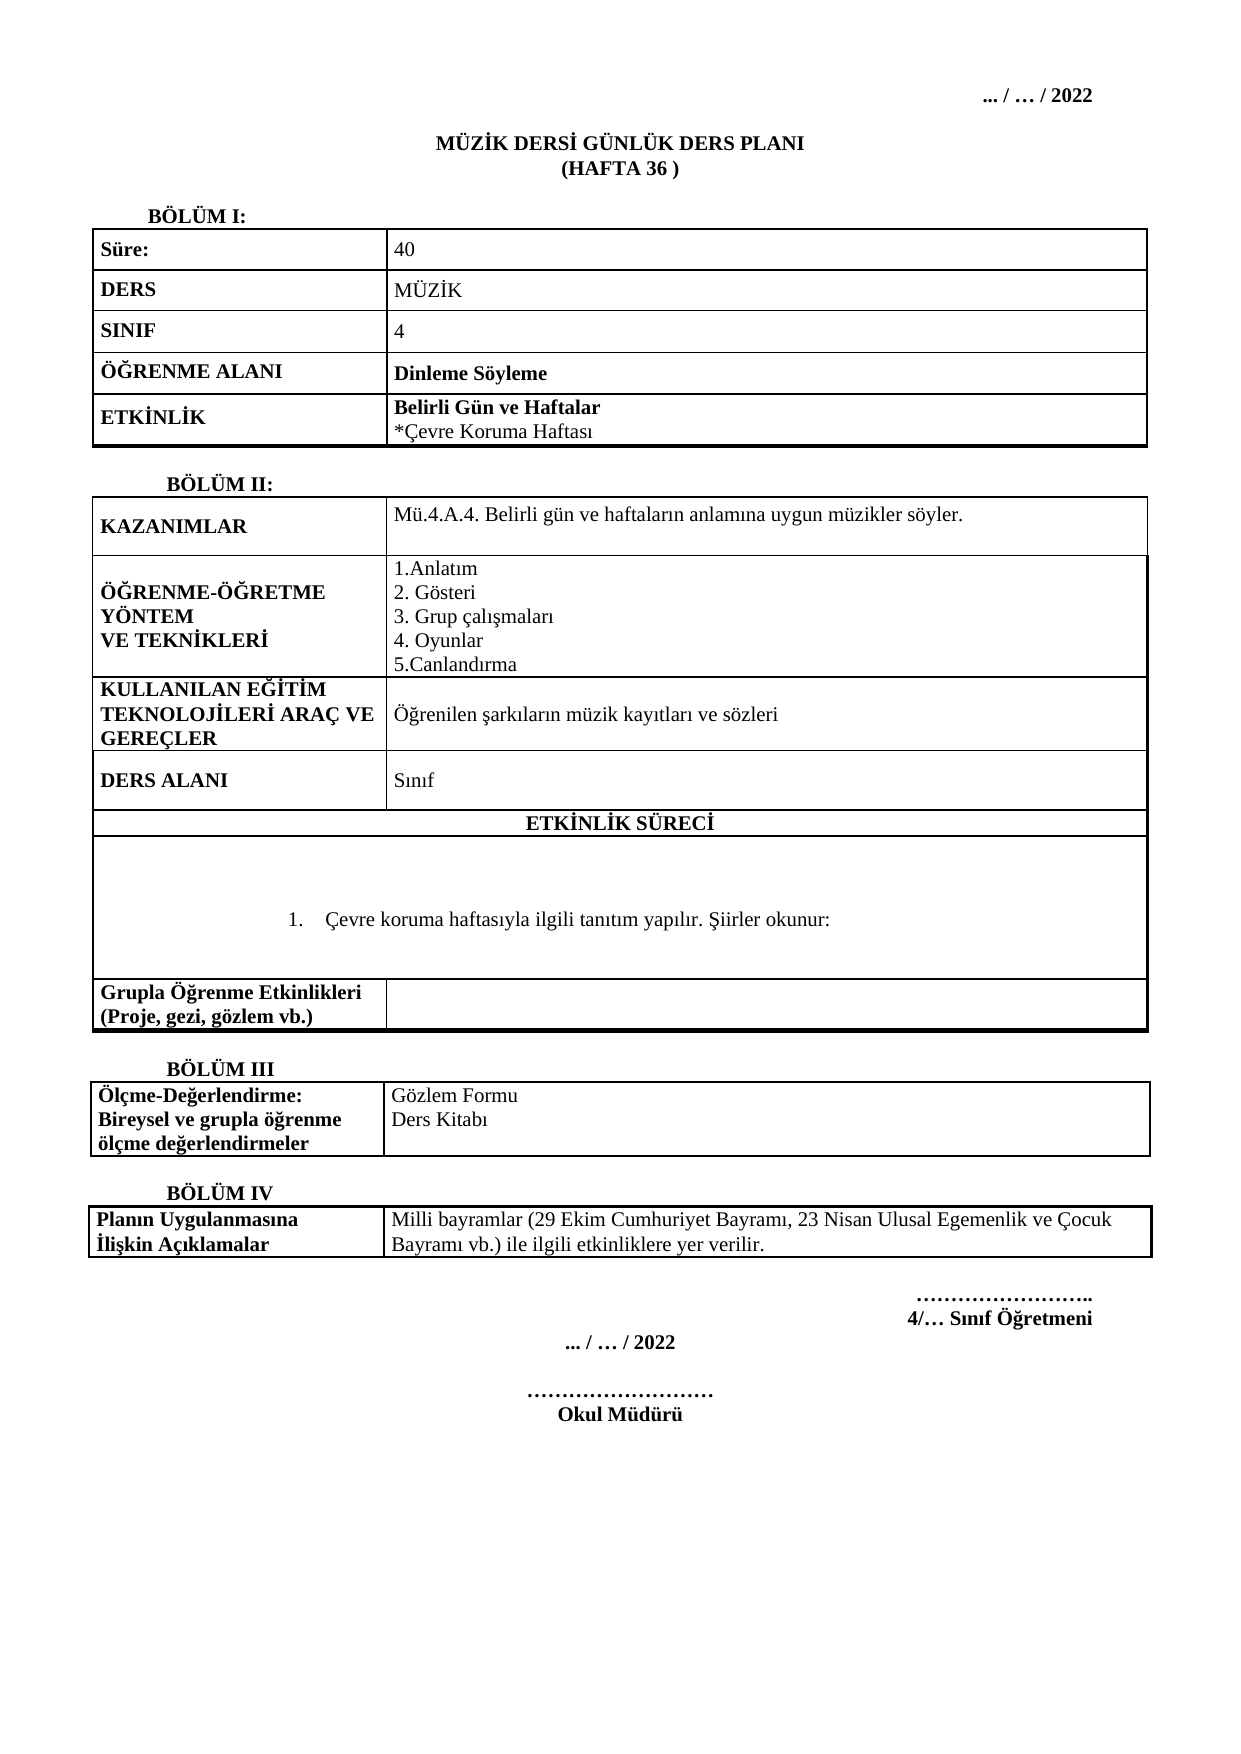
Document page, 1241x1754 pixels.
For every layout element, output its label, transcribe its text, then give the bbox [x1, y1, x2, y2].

table_header 40 [388, 230, 1146, 269]
text ... / … / 2022 [148, 83, 1093, 107]
subtitle BÖLÜM IV [148, 1181, 1093, 1205]
table_header Milli bayramlar (29 Ekim Cumhuriyet Bayramı, 23 Nisan Ulusal Egemenlik ve Çocuk Bayramı vb.) ile ilgili etkinliklere yer verilir. [385, 1208, 1150, 1256]
subtitle BÖLÜM III [148, 1057, 1093, 1081]
table_header Ölçme-Değerlendirme: Bireysel ve grupla öğrenme ölçme değerlendirmeler [92, 1083, 383, 1155]
table_cell ETKİNLİK [94, 395, 386, 444]
table_cell DERS ALANI [94, 751, 386, 809]
table_header Mü.4.A.4. Belirli gün ve haftaların anlamına uygun müzikler söyler. [387, 498, 1147, 555]
table_cell ÖĞRENME-ÖĞRETME YÖNTEM VE TEKNİKLERİ [93, 556, 386, 676]
table_cell DERS [94, 271, 386, 310]
table_cell ETKİNLİK SÜRECİ [94, 811, 1146, 835]
text (HAFTA 36 ) [148, 155, 1093, 179]
table_cell Öğrenilen şarkıların müzik kayıtları ve sözleri [387, 678, 1146, 749]
text BÖLÜM I: [148, 203, 1093, 228]
text ……………………… [148, 1378, 1093, 1402]
table_cell [387, 980, 1146, 1028]
table_cell Belirli Gün ve Haftalar *Çevre Koruma Haftası [388, 395, 1146, 444]
table_header KAZANIMLAR [93, 498, 386, 555]
table_cell 1.Anlatım 2. Gösteri 3. Grup çalışmaları 4. Oyunlar 5.Canlandırma [387, 556, 1146, 676]
table_cell ÖĞRENME ALANI [94, 353, 386, 393]
table_cell MÜZİK [388, 271, 1146, 310]
text MÜZİK DERSİ GÜNLÜK DERS PLANI [148, 131, 1093, 155]
table_cell Sınıf [387, 751, 1146, 809]
text 4/… Sınıf Öğretmeni [148, 1306, 1093, 1330]
text …………………….. [148, 1282, 1093, 1306]
table_cell Çevre koruma haftasıyla ilgili tanıtım yapılır. Şiirler okunur: [94, 837, 1146, 978]
text BÖLÜM II: [148, 472, 1093, 496]
table_header Gözlem Formu Ders Kitabı [385, 1083, 1149, 1155]
table_cell SINIF [94, 311, 386, 352]
text Okul Müdürü [148, 1402, 1093, 1426]
table_cell 4 [388, 311, 1146, 352]
table_header Süre: [94, 230, 386, 269]
text ... / … / 2022 [148, 1330, 1093, 1354]
table_cell KULLANILAN EĞİTİM TEKNOLOJİLERİ ARAÇ VE GEREÇLER [93, 678, 386, 749]
table_cell Dinleme Söyleme [388, 353, 1146, 393]
table_header Planın Uygulanmasına İlişkin Açıklamalar [90, 1208, 383, 1256]
table_cell Grupla Öğrenme Etkinlikleri (Proje, gezi, gözlem vb.) [94, 980, 386, 1028]
